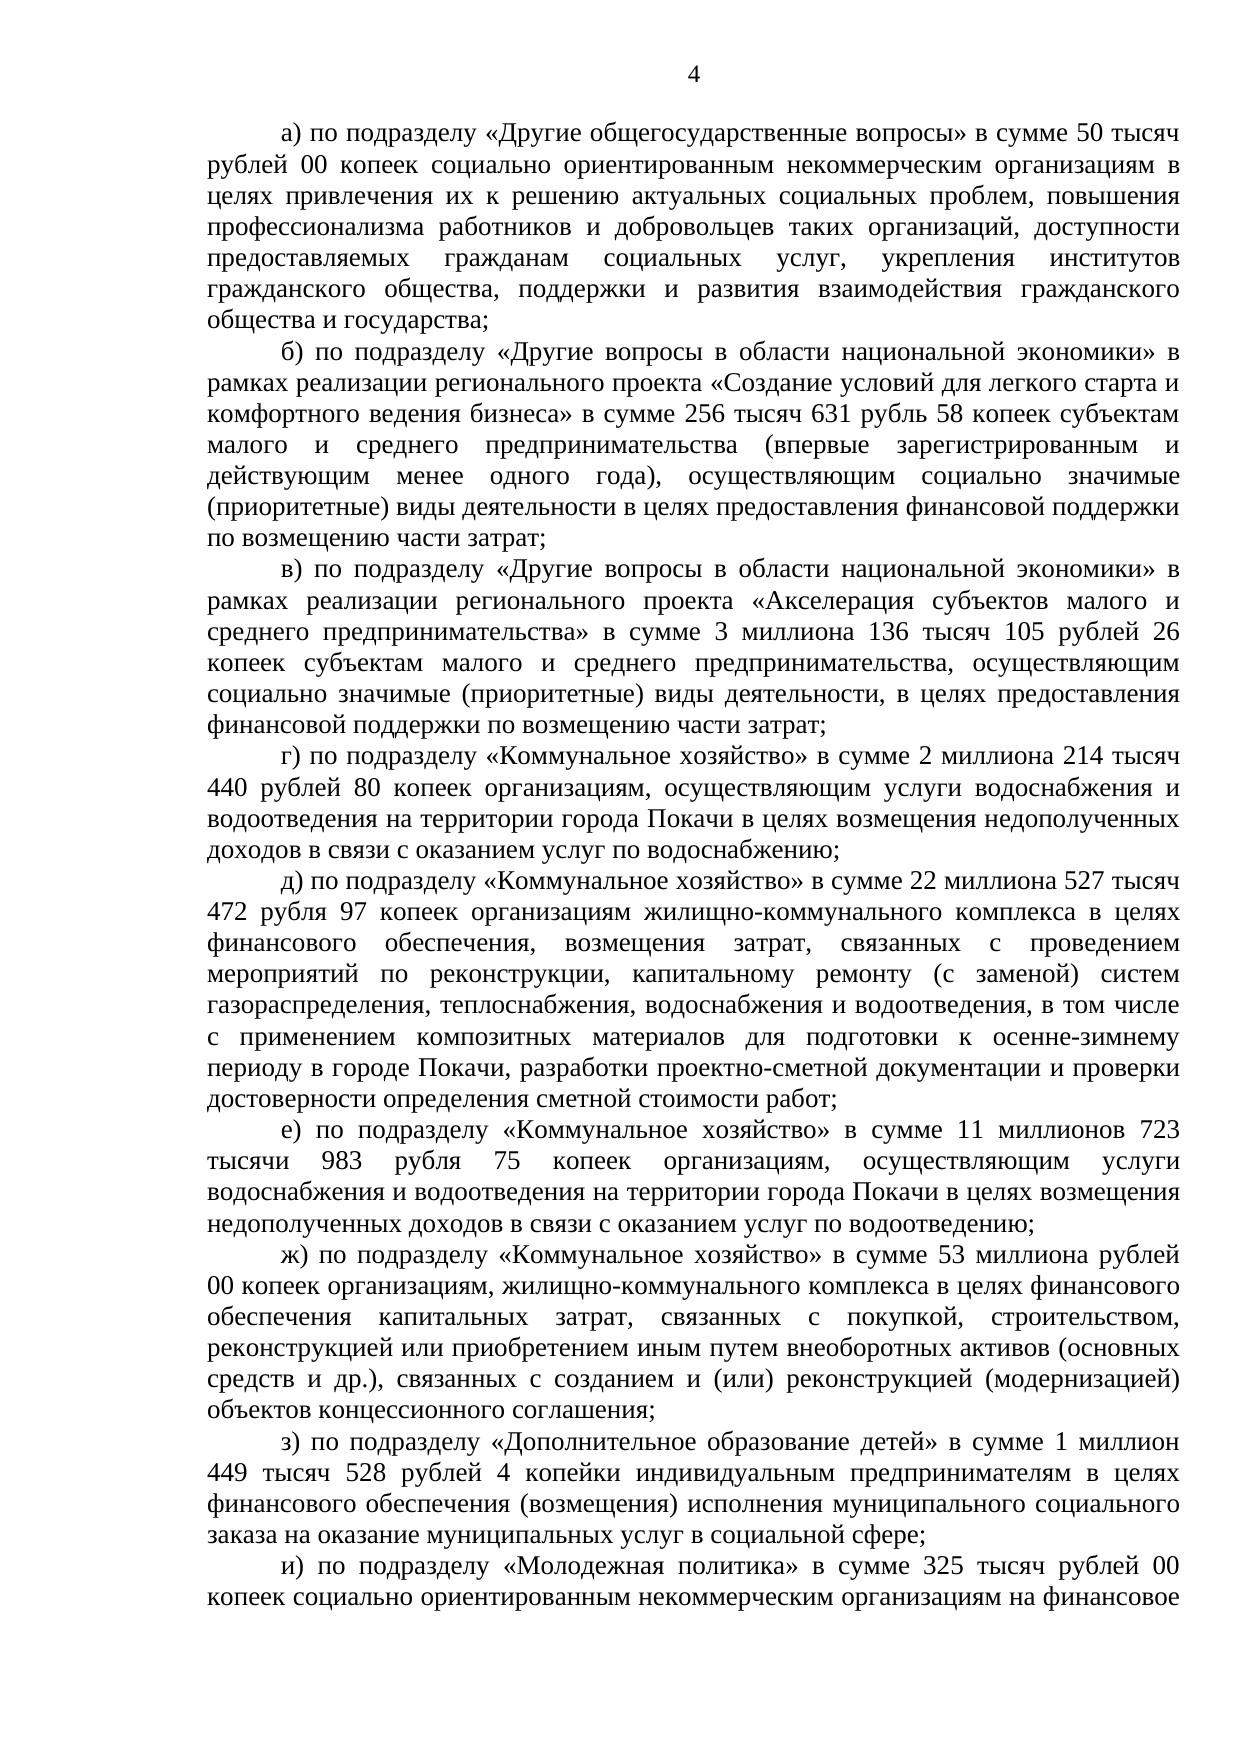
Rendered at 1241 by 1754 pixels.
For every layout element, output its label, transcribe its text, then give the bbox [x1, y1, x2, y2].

text а) по подразделу «Другие общегосударственные вопросы» в сумме 50 тысяч рублей 00 копеек социально ориентированным некоммерческим организациям в целях привлечения их к решению актуальных социальных проблем, повышения профессионализма работников и добровольцев таких организаций, доступности предоставляемых гражданам социальных услуг, укрепления институтов гражданского общества, поддержки и развития взаимодействия гражданского общества и государства; [207, 117, 1181, 334]
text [207, 1549, 1181, 1612]
text в) по подразделу «Другие вопросы в области национальной экономики» в рамках реализации регионального проекта «Акселерация субъектов малого и среднего предпринимательства» в сумме 3 миллиона 136 тысяч 105 рублей 26 копеек субъектам малого и среднего предпринимательства, осуществляющим социально значимые (приоритетные) виды деятельности, в целях предоставления финансовой поддержки по возмещению части затрат; [207, 553, 1181, 739]
text б) по подразделу «Другие вопросы в области национальной экономики» в рамках реализации регионального проекта «Создание условий для легкого старта и комфортного ведения бизнеса» в сумме 256 тысяч 631 рубль 58 копеек субъектам малого и среднего предпринимательства (впервые зарегистрированным и действующим менее одного года), осуществляющим социально значимые (приоритетные) виды деятельности в целях предоставления финансовой поддержки по возмещению части затрат; [207, 334, 1181, 553]
text д) по подразделу «Коммунальное хозяйство» в сумме 22 миллиона 527 тысяч 472 рубля 97 копеек организациям жилищно-коммунального комплекса в целях финансового обеспечения, возмещения затрат, связанных с проведением мероприятий по реконструкции, капитальному ремонту (с заменой) систем газораспределения, теплоснабжения, водоснабжения и водоотведения, в том числе с применением композитных материалов для подготовки к осенне-зимнему периоду в городе Покачи, разработки проектно-сметной документации и проверки достоверности определения сметной стоимости работ; [207, 864, 1181, 1113]
text е) по подразделу «Коммунальное хозяйство» в сумме 11 миллионов 723 тысячи 983 рубля 75 копеек организациям, осуществляющим услуги водоснабжения и водоотведения на территории города Покачи в целях возмещения недополученных доходов в связи с оказанием услуг по водоотведению; [207, 1113, 1181, 1238]
text з) по подразделу «Дополнительное образование детей» в сумме 1 миллион 449 тысяч 528 рублей 4 копейки индивидуальным предпринимателям в целях финансового обеспечения (возмещения) исполнения муниципального социального заказа на оказание муниципальных услуг в социальной сфере; [207, 1425, 1181, 1549]
text г) по подразделу «Коммунальное хозяйство» в сумме 2 миллиона 214 тысяч 440 рублей 80 копеек организациям, осуществляющим услуги водоснабжения и водоотведения на территории города Покачи в целях возмещения недополученных доходов в связи с оказанием услуг по водоснабжению; [207, 739, 1181, 864]
text ж) по подразделу «Коммунальное хозяйство» в сумме 53 миллиона рублей 00 копеек организациям, жилищно-коммунального комплекса в целях финансового обеспечения капитальных затрат, связанных с покупкой, строительством, реконструкцией или приобретением иным путем внеоборотных активов (основных средств и др.), связанных с созданием и (или) реконструкцией (модернизацией) объектов концессионного соглашения; [207, 1238, 1181, 1425]
